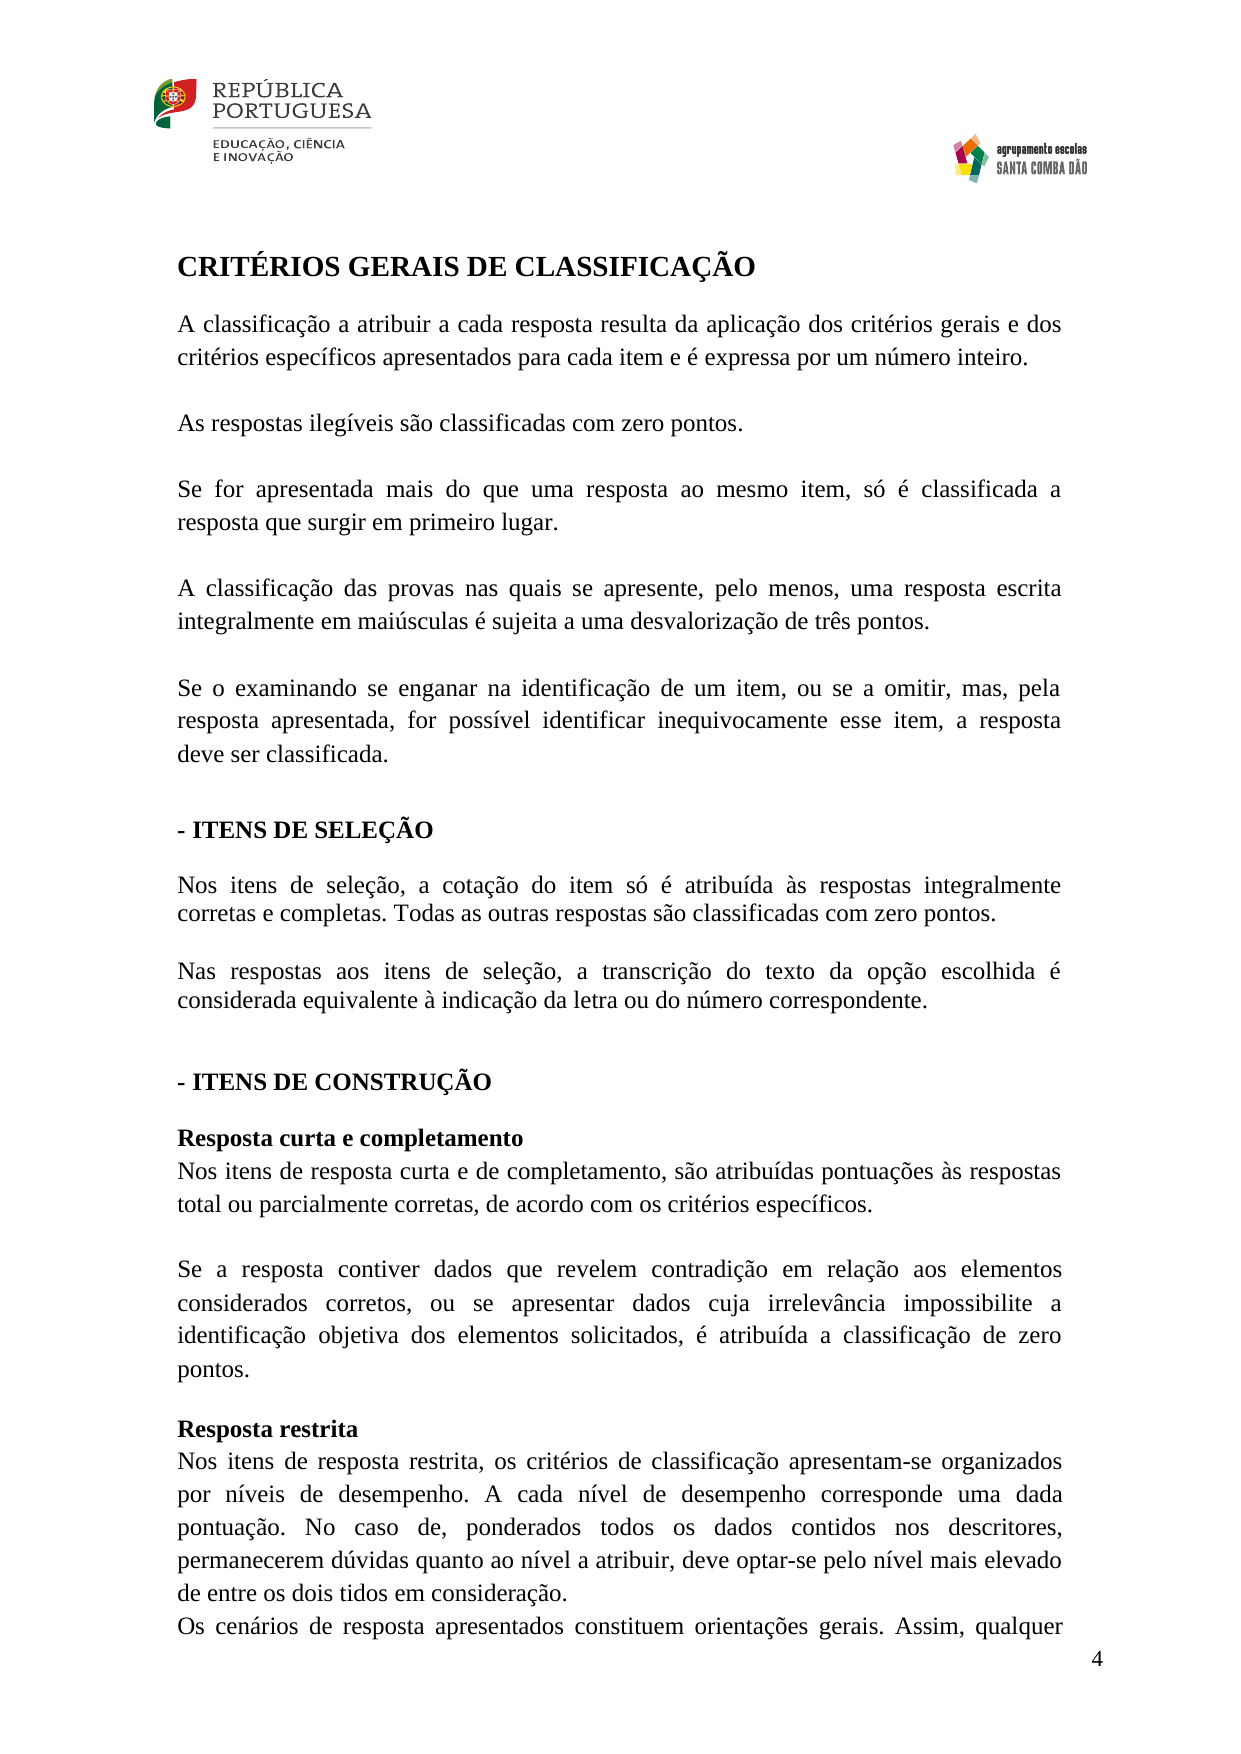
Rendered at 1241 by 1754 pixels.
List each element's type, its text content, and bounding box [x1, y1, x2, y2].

text Se for apresentada mais do que uma resposta ao mesmo item, só é classificada a resposta que surgir em primeiro lugar. [177, 474, 1062, 536]
text Se o examinando se enganar na identificação de um item, ou se a omitir, mas, pela resposta apresentada, for possível identificar inequivocamente esse item, a resposta deve ser classificada. [177, 673, 1062, 767]
subtitle Resposta restrita [177, 1414, 1103, 1442]
text Nas respostas aos itens de seleção, a transcrição do texto da opção escolhida é considerada equivalente à indicação da letra ou do número correspondente. [177, 956, 1062, 1013]
picture [952, 128, 1091, 188]
text A classificação a atribuir a cada resposta resulta da aplicação dos critérios gerais e dos critérios específicos apresentados para cada item e é expressa por um número inteiro. [177, 309, 1062, 370]
text Nos itens de resposta curta e de completamento, são atribuídas pontuações às respostas total ou parcialmente corretas, de acordo com os critérios específicos. [177, 1156, 1063, 1217]
text A classificação das provas nas quais se apresente, pelo menos, uma resposta escrita integralmente em maiúsculas é sujeita a uma desvalorização de três pontos. [177, 573, 1063, 635]
subtitle CRITÉRIOS GERAIS DE CLASSIFICAÇÃO [177, 249, 1103, 283]
text Resposta curta e completamento [177, 1123, 1103, 1152]
picture [154, 79, 372, 164]
subtitle ITENS DE SELEÇÃO [177, 815, 1103, 844]
text Nos itens de seleção, a cotação do item só é atribuída às respostas integralmente corretas e completas. Todas as outras respostas são classificadas com zero pontos. [177, 871, 1062, 927]
text Nos itens de resposta restrita, os critérios de classificação apresentam-se organizados por níveis de desempenho. A cada nível de desempenho corresponde uma dada pontuação. No caso de, ponderados todos os dados contidos nos descritores, permanecerem dúvidas quanto ao nível a atribuir, deve optar-se pelo nível mais elevado de entre os dois tidos em consideração. [177, 1446, 1063, 1607]
text Se a resposta contiver dados que revelem contradição em relação aos elementos considerados corretos, ou se apresentar dados cuja irrelevância impossibilite a identificação objetiva dos elementos solicitados, é atribuída a classificação de zero pontos. [177, 1254, 1063, 1382]
text As respostas ilegíveis são classificadas com zero pontos. [177, 408, 1103, 436]
subtitle ITENS DE CONSTRUÇÃO [177, 1067, 1103, 1096]
